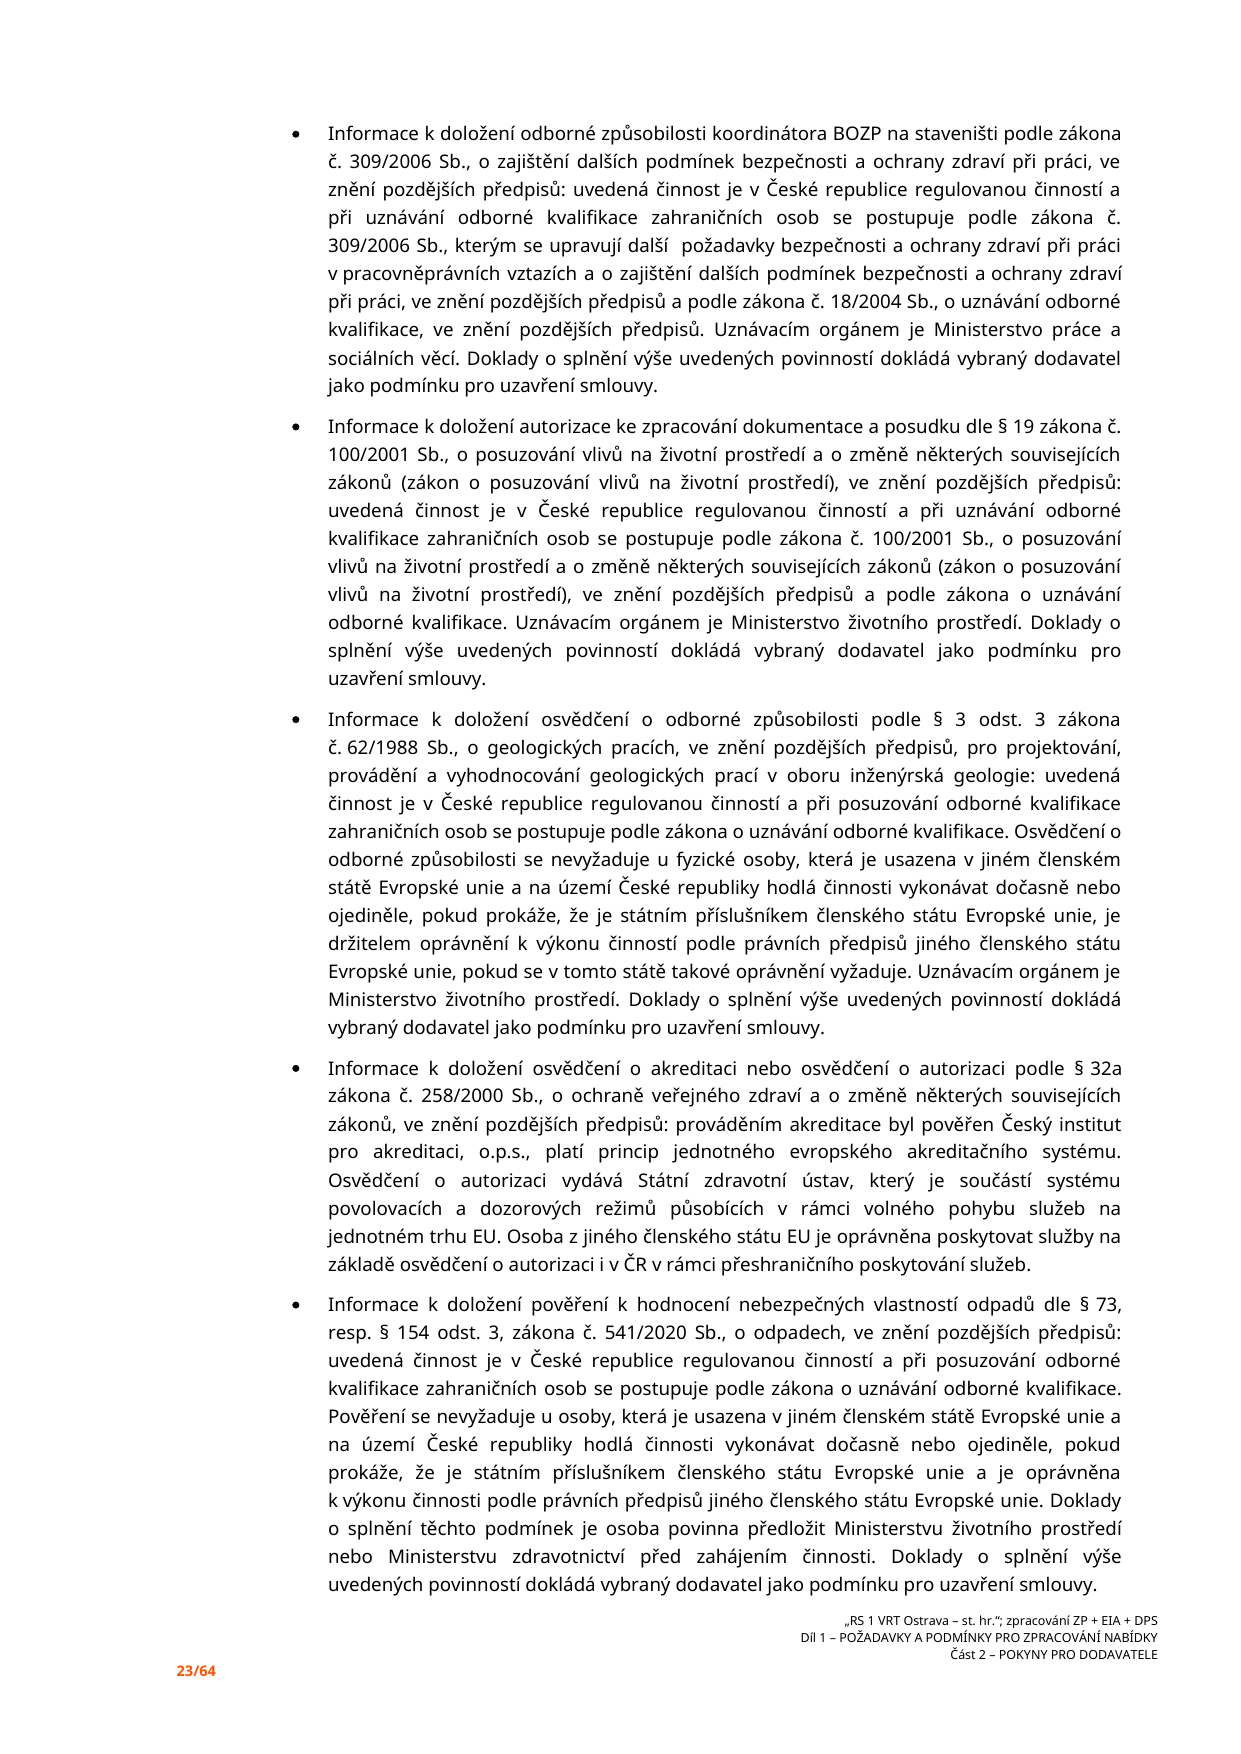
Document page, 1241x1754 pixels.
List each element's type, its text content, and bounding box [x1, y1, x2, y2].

text Informace k doložení pověření k hodnocení nebezpečných vlastností odpadů dle § 73, resp. § 154 odst. 3, zákona č. 541/2020 Sb., o odpadech, ve znění pozdějších předpisů: uvedená činnost je v České republice regulovanou činností a při posuzování odborné kvalifikace zahraničních osob se postupuje podle zákona o uznávání odborné kvalifikace. Pověření se nevyžaduje u osoby, která je usazena v jiném členském státě Evropské unie a na území České republiky hodlá činnosti vykonávat dočasně nebo ojediněle, pokud prokáže, že je státním příslušníkem členského státu Evropské unie a je oprávněna k výkonu činnosti podle právních předpisů jiného členského státu Evropské unie. Doklady o splnění těchto podmínek je osoba povinna předložit Ministerstvu životního prostředí nebo Ministerstvu zdravotnictví před zahájením činnosti. Doklady o splnění výše uvedených povinností dokládá vybraný dodavatel jako podmínku pro uzavření smlouvy. [292, 1291, 1122, 1597]
text Informace k doložení autorizace ke zpracování dokumentace a posudku dle § 19 zákona č. 100/2001 Sb., o posuzování vlivů na životní prostředí a o změně některých souvisejících zákonů (zákon o posuzování vlivů na životní prostředí), ve znění pozdějších předpisů: uvedená činnost je v České republice regulovanou činností a při uznávání odborné kvalifikace zahraničních osob se postupuje podle zákona č. 100/2001 Sb., o posuzování vlivů na životní prostředí a o změně některých souvisejících zákonů (zákon o posuzování vlivů na životní prostředí), ve znění pozdějších předpisů a podle zákona o uznávání odborné kvalifikace. Uznávacím orgánem je Ministerstvo životního prostředí. Doklady o splnění výše uvedených povinností dokládá vybraný dodavatel jako podmínku pro uzavření smlouvy. [292, 413, 1122, 691]
text Informace k doložení odborné způsobilosti koordinátora BOZP na staveništi podle zákona č. 309/2006 Sb., o zajištění dalších podmínek bezpečnosti a ochrany zdraví při práci, ve znění pozdějších předpisů: uvedená činnost je v České republice regulovanou činností a při uznávání odborné kvalifikace zahraničních osob se postupuje podle zákona č. 309/2006 Sb., kterým se upravují další požadavky bezpečnosti a ochrany zdraví při práci v pracovněprávních vztazích a o zajištění dalších podmínek bezpečnosti a ochrany zdraví při práci, ve znění pozdějších předpisů a podle zákona č. 18/2004 Sb., o uznávání odborné kvalifikace, ve znění pozdějších předpisů. Uznávacím orgánem je Ministerstvo práce a sociálních věcí. Doklady o splnění výše uvedených povinností dokládá vybraný dodavatel jako podmínku pro uzavření smlouvy. [292, 121, 1122, 398]
text Informace k doložení osvědčení o odborné způsobilosti podle § 3 odst. 3 zákona č. 62/1988 Sb., o geologických pracích, ve znění pozdějších předpisů, pro projektování, provádění a vyhodnocování geologických prací v oboru inženýrská geologie: uvedená činnost je v České republice regulovanou činností a při posuzování odborné kvalifikace zahraničních osob se postupuje podle zákona o uznávání odborné kvalifikace. Osvědčení o odborné způsobilosti se nevyžaduje u fyzické osoby, která je usazena v jiném členském státě Evropské unie a na území České republiky hodlá činnosti vykonávat dočasně nebo ojediněle, pokud prokáže, že je státním příslušníkem členského státu Evropské unie, je držitelem oprávnění k výkonu činností podle právních předpisů jiného členského státu Evropské unie, pokud se v tomto státě takové oprávnění vyžaduje. Uznávacím orgánem je Ministerstvo životního prostředí. Doklady o splnění výše uvedených povinností dokládá vybraný dodavatel jako podmínku pro uzavření smlouvy. [292, 706, 1122, 1040]
text Informace k doložení osvědčení o akreditaci nebo osvědčení o autorizaci podle § 32a zákona č. 258/2000 Sb., o ochraně veřejného zdraví a o změně některých souvisejících zákonů, ve znění pozdějších předpisů: prováděním akreditace byl pověřen Český institut pro akreditaci, o.p.s., platí princip jednotného evropského akreditačního systému. Osvědčení o autorizaci vydává Státní zdravotní ústav, který je součástí systému povolovacích a dozorových režimů působících v rámci volného pohybu služeb na jednotném trhu EU. Osoba z jiného členského státu EU je oprávněna poskytovat služby na základě osvědčení o autorizaci i v ČR v rámci přeshraničního poskytování služeb. [292, 1055, 1122, 1276]
